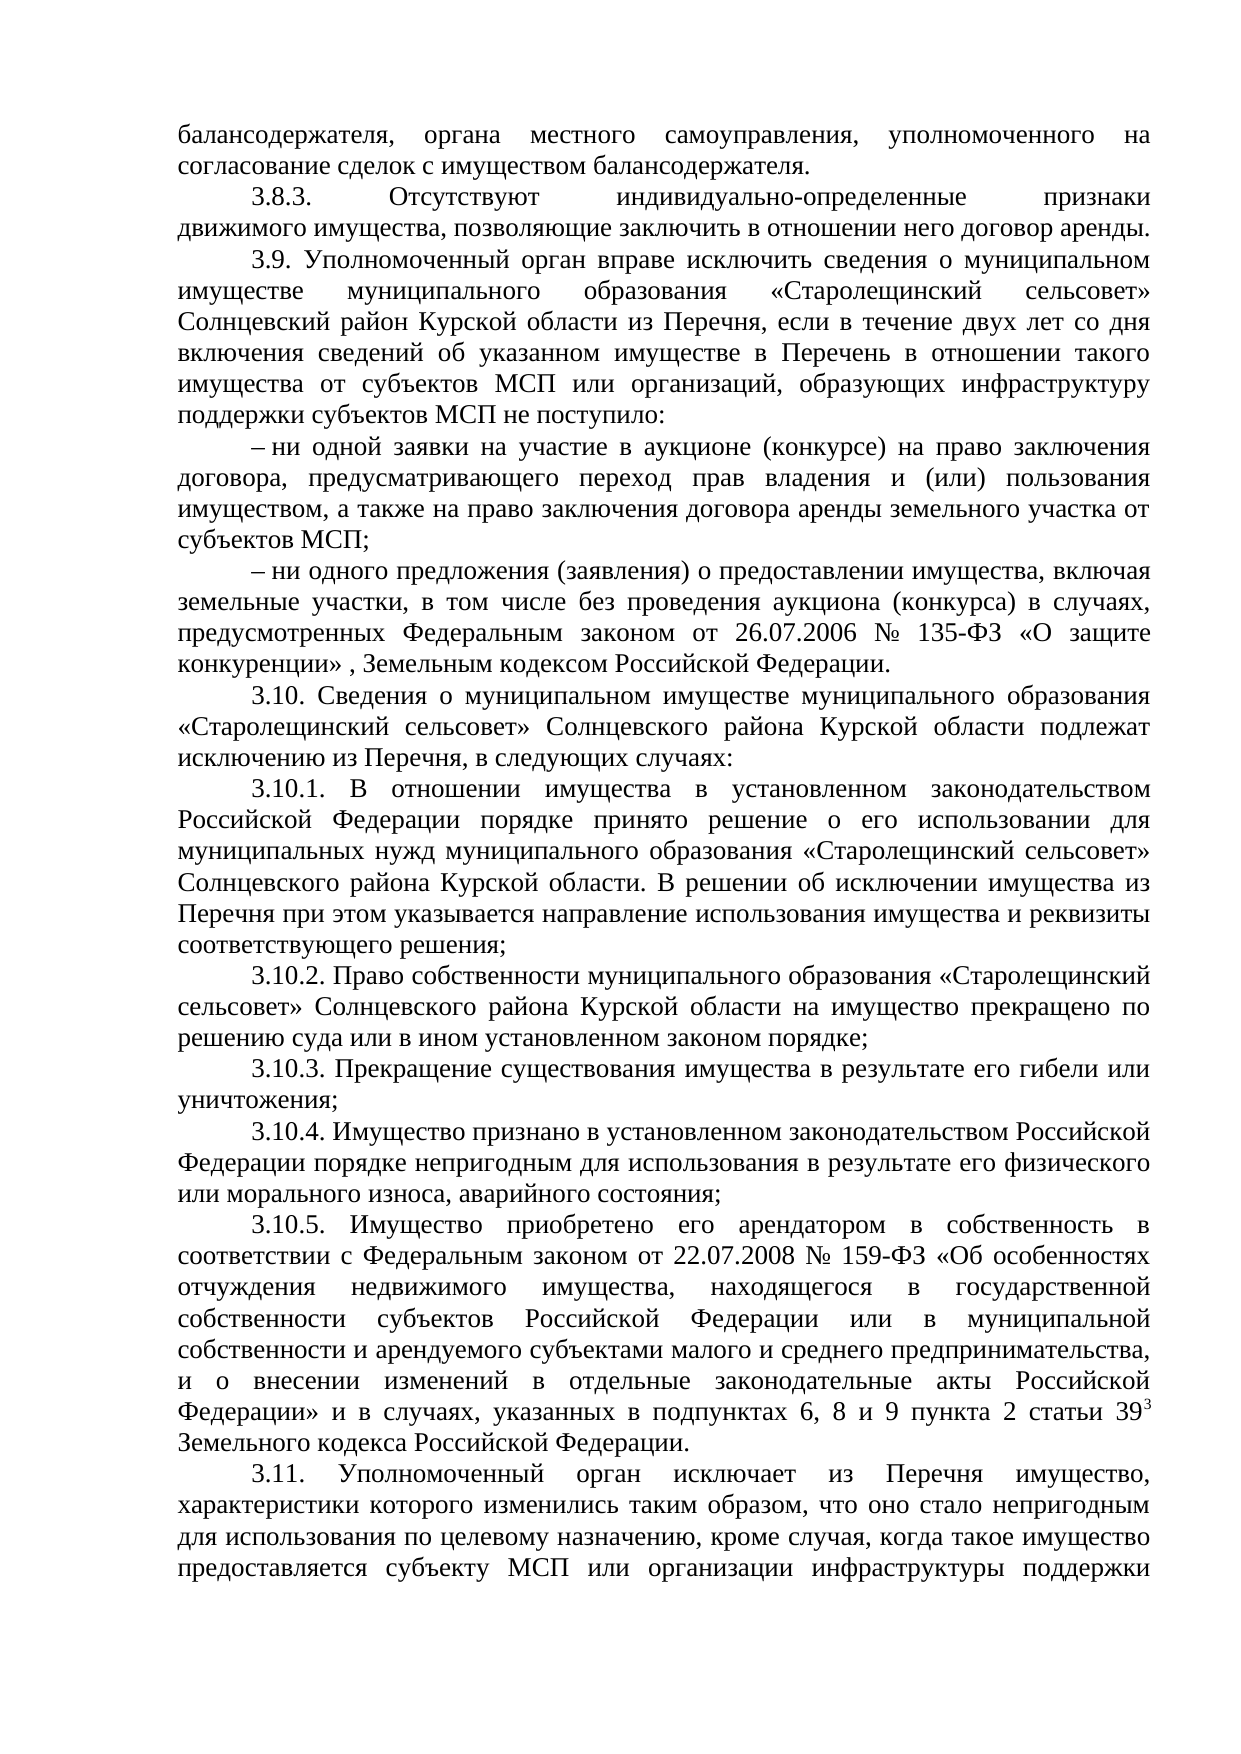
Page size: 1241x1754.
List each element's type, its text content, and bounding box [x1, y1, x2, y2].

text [177, 1457, 1152, 1582]
text 3.10.1. В отношении имущества в установленном законодательством Российской Федерации порядке принято решение о его использовании для муниципальных нужд муниципального образования «Старолещинский сельсовет» Солнцевского района Курской области. В решении об исключении имущества из Перечня при этом указывается направление использования имущества и реквизиты соответствующего решения; [177, 772, 1152, 959]
text – ни одной заявки на участие в аукционе (конкурсе) на право заключения договора, предусматривающего переход прав владения и (или) пользования имуществом, а также на право заключения договора аренды земельного участка от субъектов МСП; [177, 429, 1152, 554]
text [177, 118, 1152, 180]
text 3.10. Сведения о муниципальном имуществе муниципального образования «Старолещинский сельсовет» Солнцевского района Курской области подлежат исключению из Перечня, в следующих случаях: [177, 679, 1152, 772]
text 3.8.3. Отсутствуют индивидуально-определенные признаки движимого имущества, позволяющие заключить в отношении него договор аренды. [177, 180, 1152, 243]
text 3.10.3. Прекращение существования имущества в результате его гибели или уничтожения; [177, 1052, 1152, 1115]
text 3.10.4. Имущество признано в установленном законодательством Российской Федерации порядке непригодным для использования в результате его физического или морального износа, аварийного состояния; [177, 1115, 1152, 1208]
text 3.10.2. Право собственности муниципального образования «Старолещинский сельсовет» Солнцевского района Курской области на имущество прекращено по решению суда или в ином установленном законом порядке; [177, 959, 1152, 1052]
text 3.10.5. Имущество приобретено его арендатором в собственность в соответствии с Федеральным законом от 22.07.2008 № 159-ФЗ «Об особенностях отчуждения недвижимого имущества, находящегося в государственной собственности субъектов Российской Федерации или в муниципальной собственности и арендуемого субъектами малого и среднего предпринимательства, и о внесении изменений в отдельные законодательные акты Российской Федерации» и в случаях, указанных в подпунктах 6, 8 и 9 пункта 2 статьи 393 Земельного кодекса Российской Федерации. [177, 1208, 1152, 1457]
text – ни одного предложения (заявления) о предоставлении имущества, включая земельные участки, в том числе без проведения аукциона (конкурса) в случаях, предусмотренных Федеральным законом от 26.07.2006 № 135-ФЗ «О защите конкуренции» , Земельным кодексом Российской Федерации. [177, 554, 1152, 679]
text 3.9. Уполномоченный орган вправе исключить сведения о муниципальном имуществе муниципального образования «Старолещинский сельсовет» Солнцевский район Курской области из Перечня, если в течение двух лет со дня включения сведений об указанном имуществе в Перечень в отношении такого имущества от субъектов МСП или организаций, образующих инфраструктуру поддержки субъектов МСП не поступило: [177, 243, 1152, 429]
